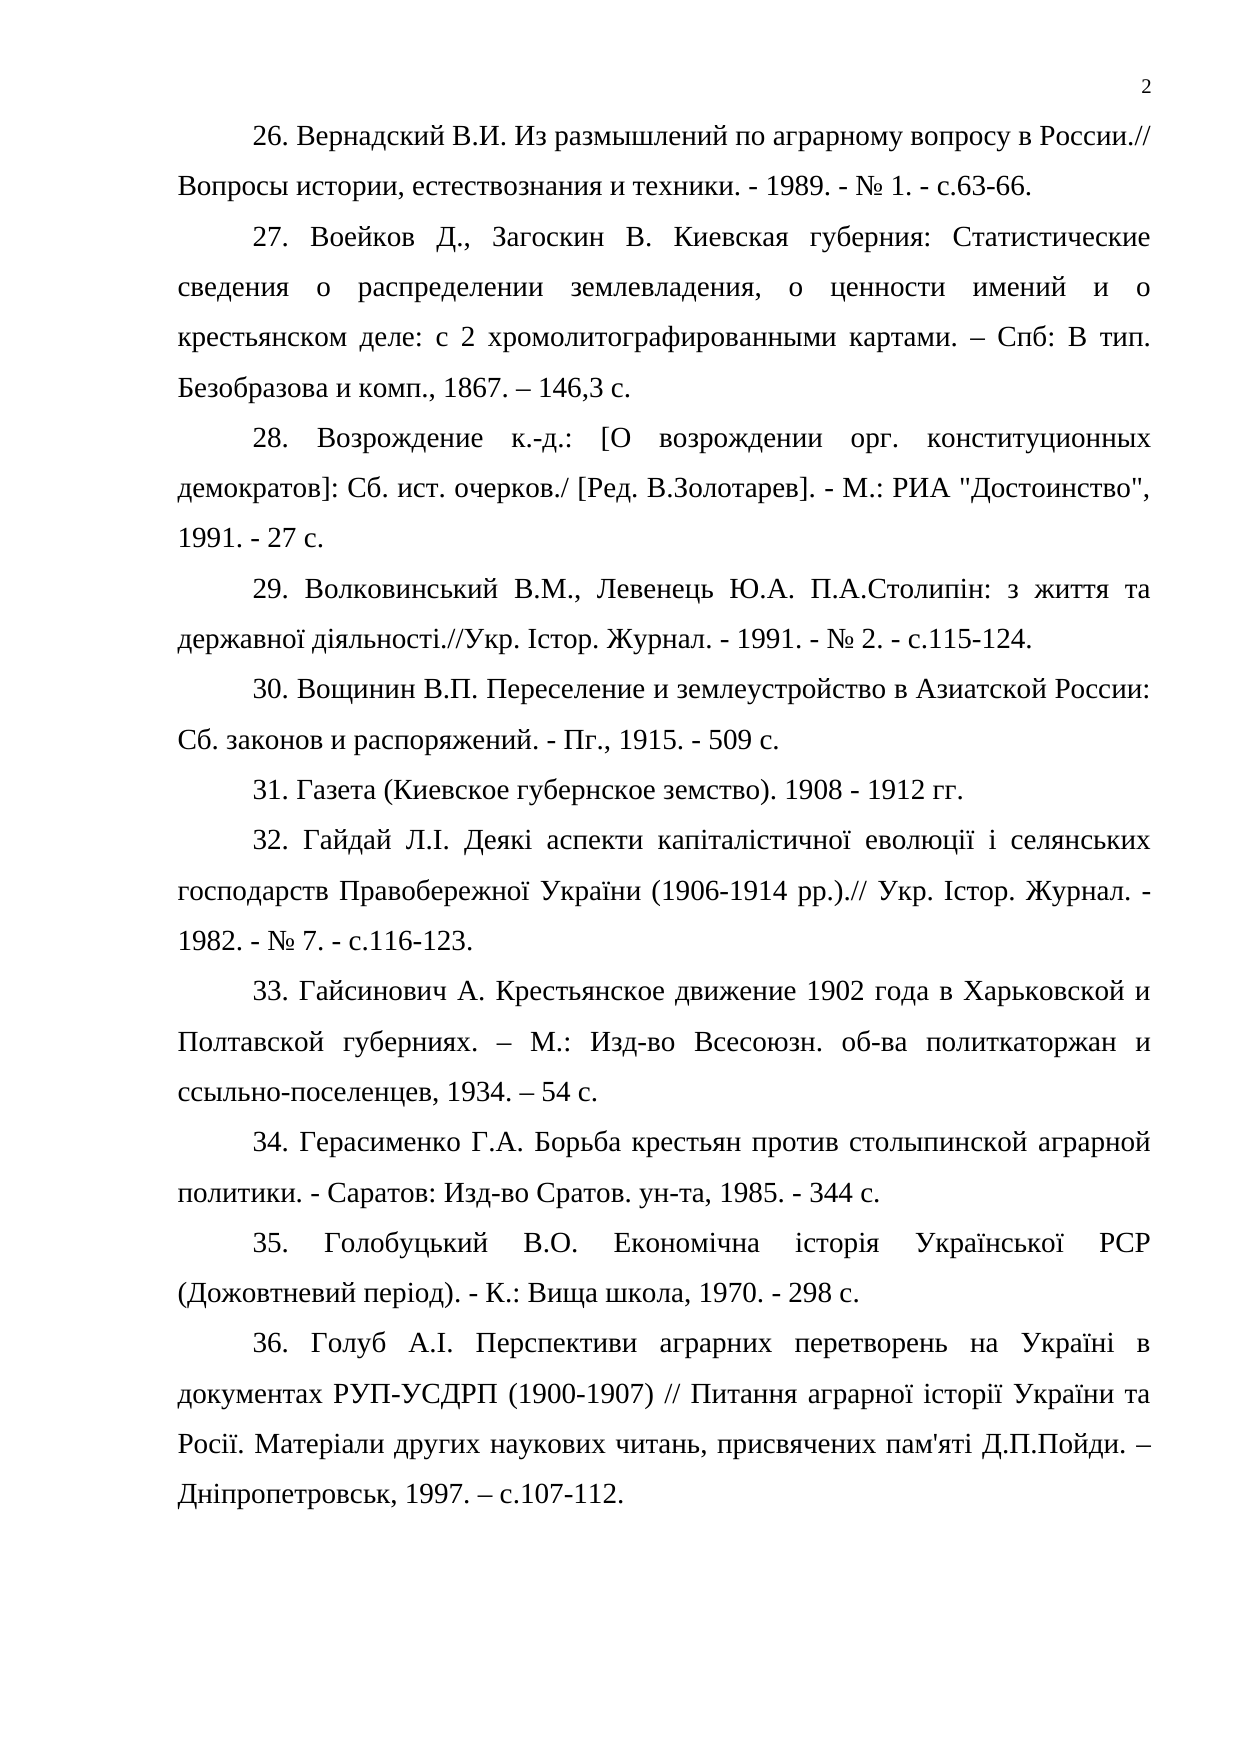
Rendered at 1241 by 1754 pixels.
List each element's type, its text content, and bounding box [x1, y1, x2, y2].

text 30. Вощинин В.П. Переселение и землеустройство в Азиатской России: Сб. законов и распоряжений. - Пг., 1915. - 509 с. [177, 672, 1152, 755]
text 35. Голобуцький В.О. Економічна історія Української РСР (Дожовтневий період). - К.: Вища школа, 1970. - 298 с. [177, 1225, 1152, 1309]
text 31. Газета (Киевское губернское земство). 1908 - 1912 гг. [177, 772, 1152, 806]
text 36. Голуб А.І. Перспективи аграрних перетворень на Україні в документах РУП-УСДРП (1900-1907) // Питання аграрної історії України та Росії. Матеріали других наукових читань, присвячених пам'яті Д.П.Пойди. – Дніпропетровськ, 1997. – с.107-112. [177, 1326, 1152, 1510]
text 34. Герасименко Г.А. Борьба крестьян против столыпинской аграрной политики. - Саратов: Изд-во Сратов. ун-та, 1985. - 344 с. [177, 1124, 1152, 1208]
text 29. Волковинський В.М., Левенець Ю.А. П.А.Столипін: з життя та державної діяльності.//Укр. Істор. Журнал. - 1991. - № 2. - с.115-124. [177, 571, 1152, 655]
text 33. Гайсинович А. Крестьянское движение 1902 года в Харьковской и Полтавской губерниях. – М.: Изд-во Всесоюзн. об-ва политкаторжан и ссыльно-поселенцев, 1934. – 54 с. [177, 973, 1152, 1108]
text 28. Возрождение к.-д.: [О возрождении орг. конституционных демократов]: Сб. ист. очерков./ [Ред. В.Золотарев]. - М.: РИА "Достоинство", 1991. - 27 с. [177, 420, 1152, 554]
text 32. Гайдай Л.І. Деякі аспекти капіталістичної еволюції і селянських господарств Правобережної України (1906-1914 рр.).// Укр. Істор. Журнал. - 1982. - № 7. - с.116-123. [177, 822, 1152, 957]
text 26. Вернадский В.И. Из размышлений по аграрному вопросу в России.// Вопросы истории, естествознания и техники. - 1989. - № 1. - с.63-66. [177, 118, 1152, 202]
text 27. Воейков Д., Загоскин В. Киевская губерния: Статистические сведения о распределении землевладения, о ценности имений и о крестьянском деле: с 2 хромолитографированными картами. – Спб: В тип. Безобразова и комп., 1867. – 146,3 с. [177, 219, 1152, 403]
